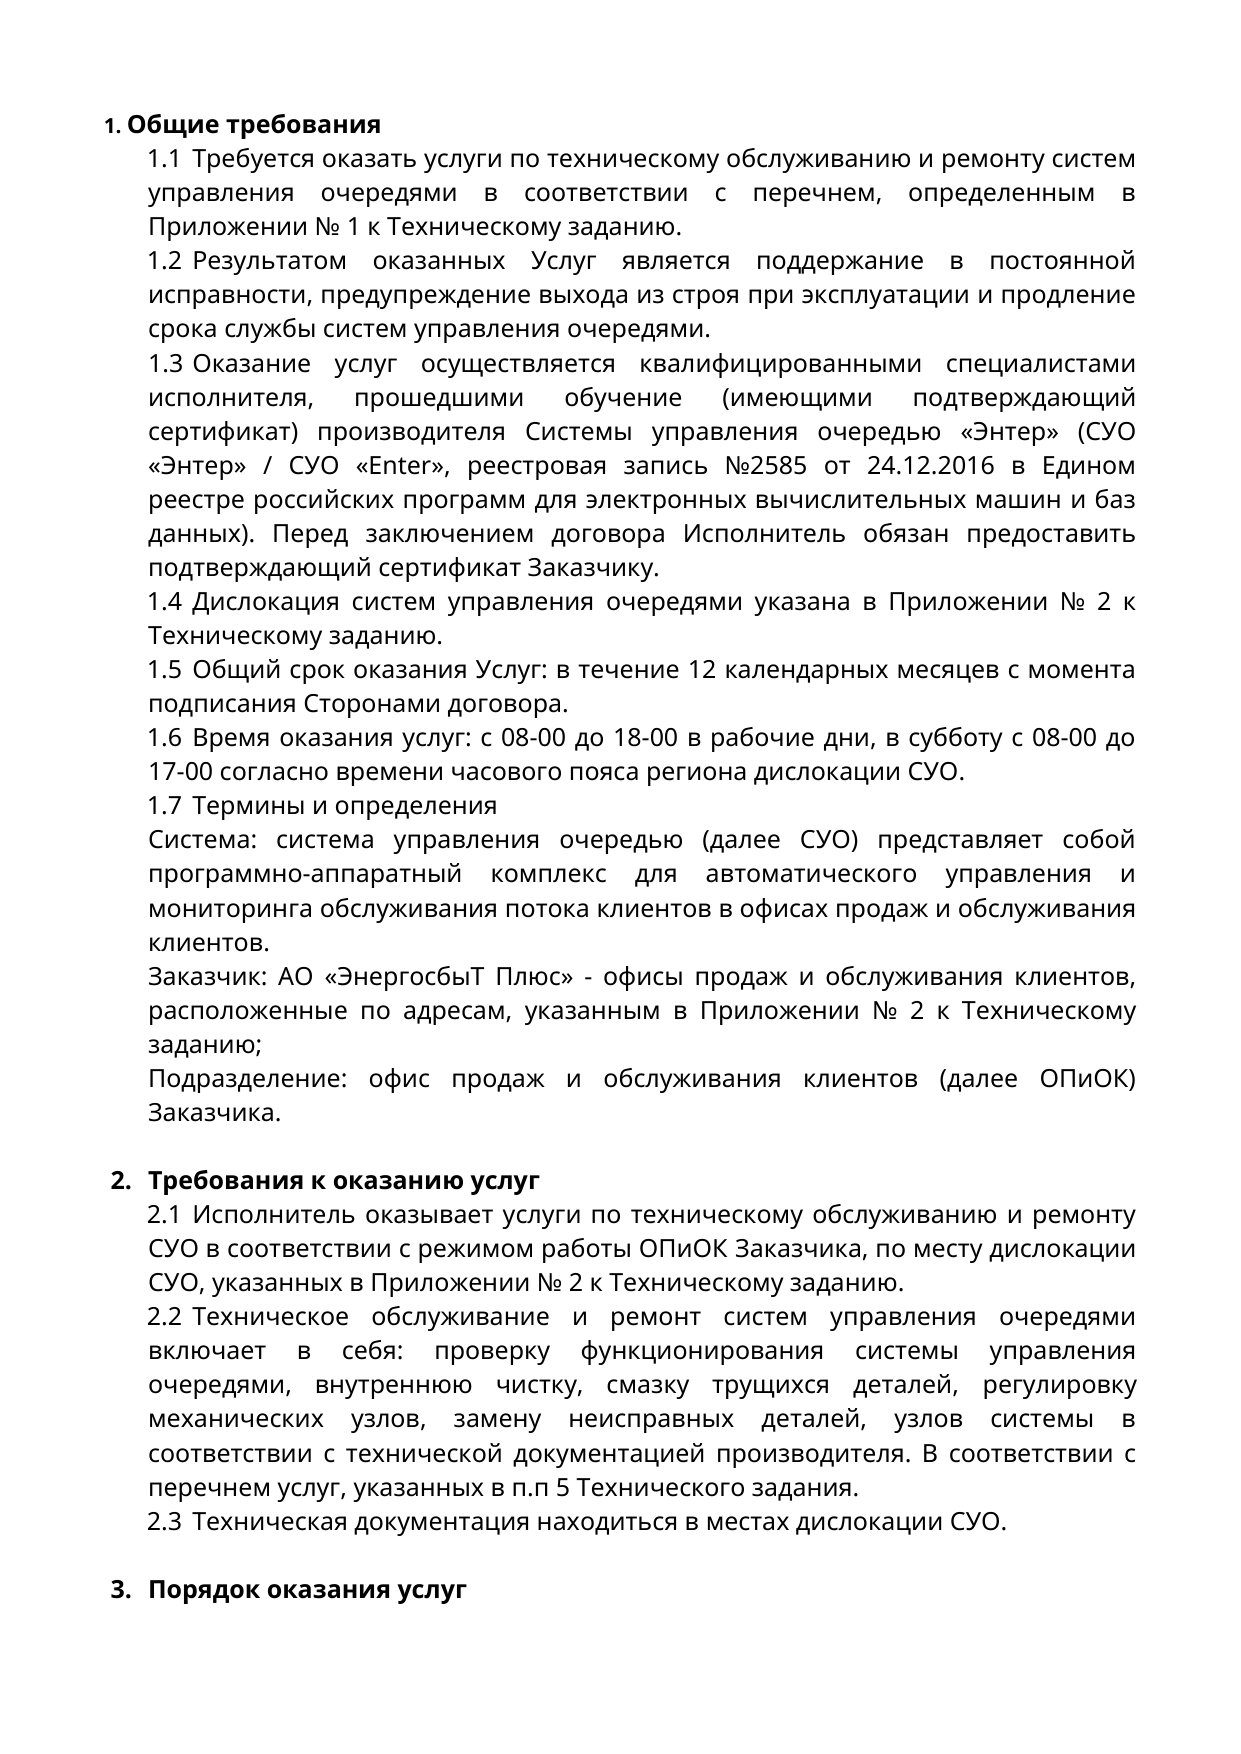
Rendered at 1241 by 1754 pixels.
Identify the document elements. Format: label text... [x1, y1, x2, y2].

list Термины и определения [147, 788, 1137, 822]
list Требуется оказать услуги по техническому обслуживанию и ремонту систем управления очередями в соответствии с перечнем, определенным в Приложении № 1 к Техническому заданию. [147, 141, 1137, 243]
list Дислокация систем управления очередями указана в Приложении № 2 к Техническому заданию. [147, 584, 1137, 652]
list Исполнитель оказывает услуги по техническому обслуживанию и ремонту СУО в соответствии с режимом работы ОПиОК Заказчика, по месту дислокации СУО, указанных в Приложении № 2 к Техническому заданию. [147, 1197, 1137, 1299]
text Подразделение: офис продаж и обслуживания клиентов (далее ОПиОК) Заказчика. [148, 1061, 1137, 1129]
list Порядок оказания услуг [110, 1571, 1137, 1606]
text Заказчик: АО «ЭнергосбыТ Плюс» - офисы продаж и обслуживания клиентов, расположенные по адресам, указанным в Приложении № 2 к Техническому заданию; [148, 958, 1137, 1061]
text 1. Общие требования [103, 107, 1137, 141]
list Требования к оказанию услуг [110, 1163, 1137, 1197]
list Общий срок оказания Услуг: в течение 12 календарных месяцев с момента подписания Сторонами договора. [147, 652, 1137, 720]
list Результатом оказанных Услуг является поддержание в постоянной исправности, предупреждение выхода из строя при эксплуатации и продление срока службы систем управления очередями. [147, 243, 1137, 345]
list Оказание услуг осуществляется квалифицированными специалистами исполнителя, прошедшими обучение (имеющими подтверждающий сертификат) производителя Системы управления очередью «Энтер» (СУО «Энтер» / СУО «Enter», реестровая запись №2585 от 24.12.2016 в Едином реестре российских программ для электронных вычислительных машин и баз данных). Перед заключением договора Исполнитель обязан предоставить подтверждающий сертификат Заказчику. [148, 345, 1137, 584]
list Техническая документация находиться в местах дислокации СУО. [147, 1503, 1137, 1537]
list Техническое обслуживание и ремонт систем управления очередями включает в себя: проверку функционирования системы управления очередями, внутреннюю чистку, смазку трущихся деталей, регулировку механических узлов, замену неисправных деталей, узлов системы в соответствии с технической документацией производителя. В соответствии с перечнем услуг, указанных в п.п 5 Технического задания. [147, 1299, 1137, 1503]
text Система: система управления очередью (далее СУО) представляет собой программно-аппаратный комплекс для автоматического управления и мониторинга обслуживания потока клиентов в офисах продаж и обслуживания клиентов. [148, 822, 1137, 958]
list Время оказания услуг: с 08-00 до 18-00 в рабочие дни, в субботу с 08-00 до 17-00 согласно времени часового пояса региона дислокации СУО. [147, 720, 1137, 788]
